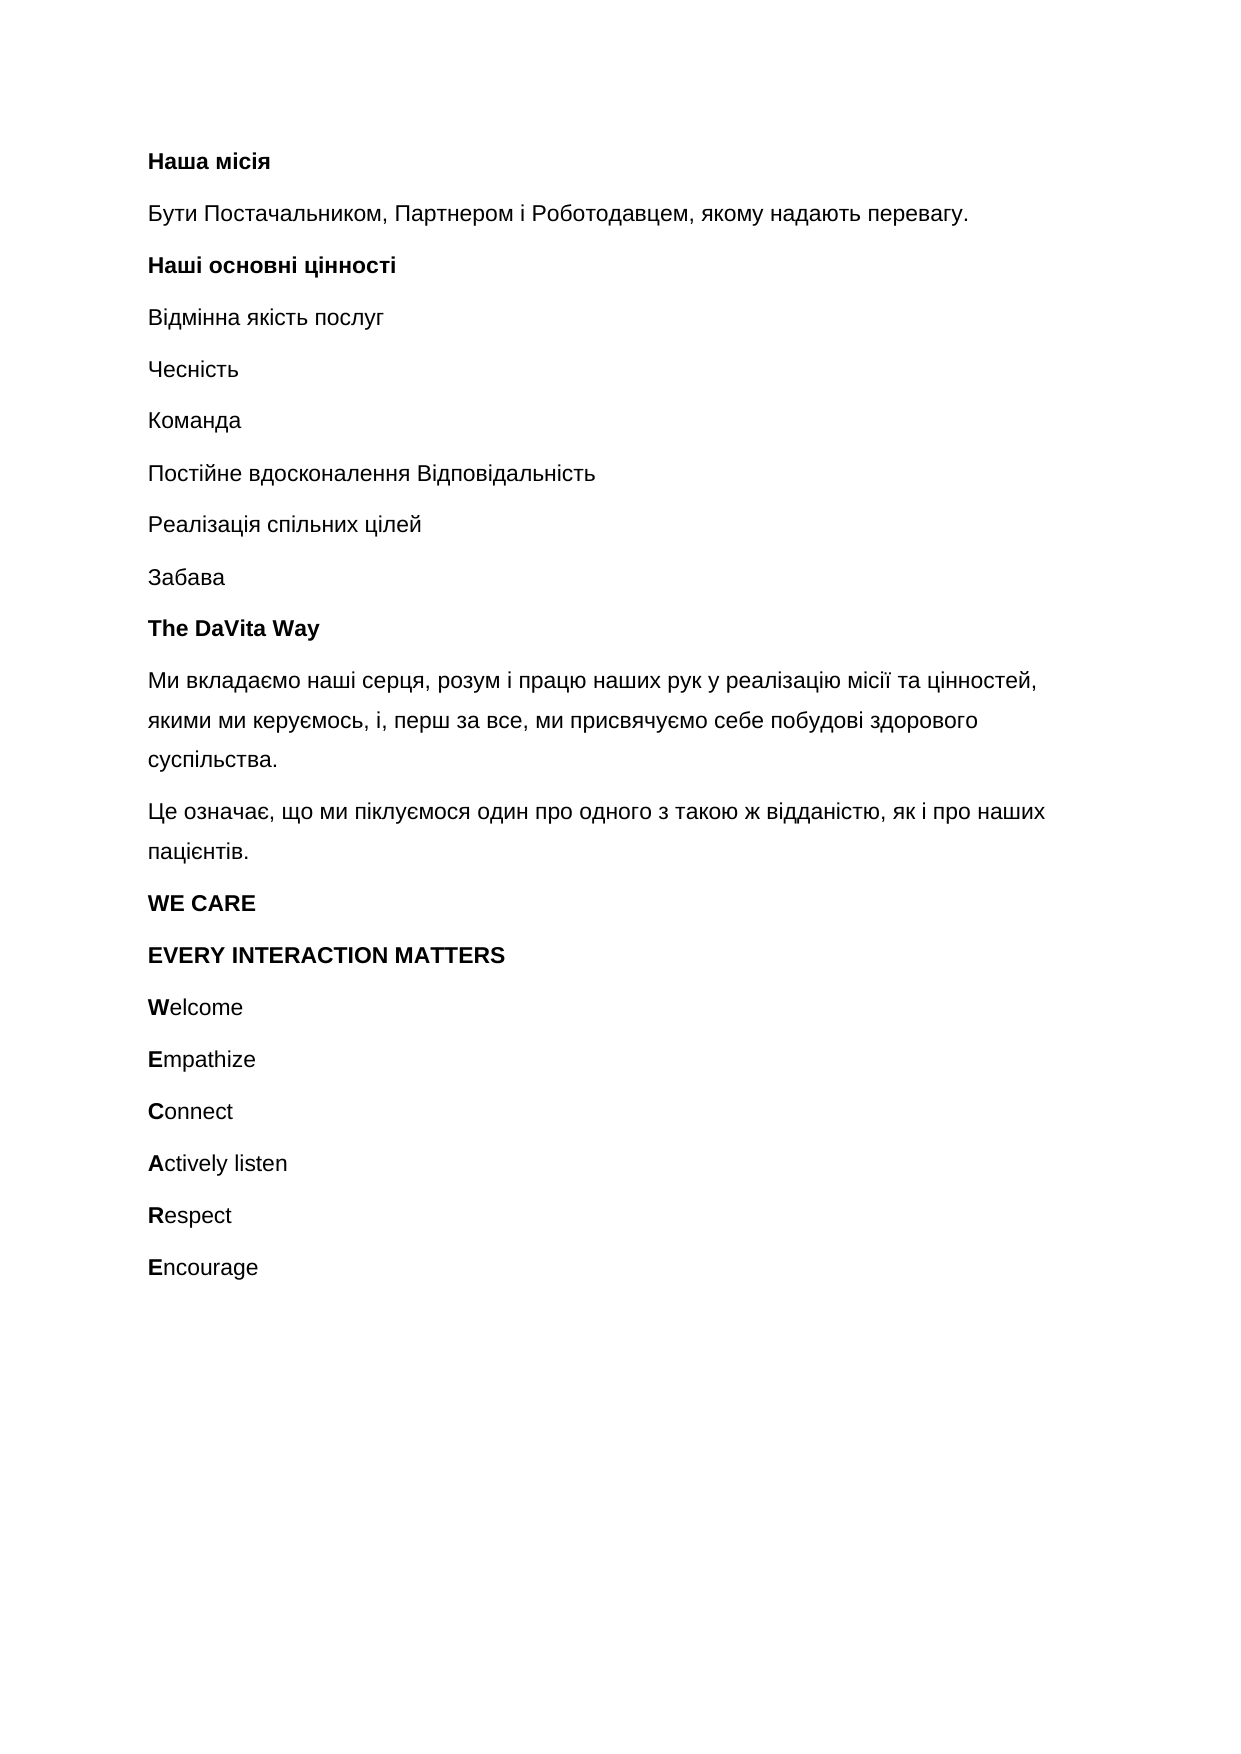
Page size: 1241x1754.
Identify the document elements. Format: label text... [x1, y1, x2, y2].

text Забава [148, 563, 1093, 590]
text Welcome [148, 994, 1093, 1020]
text WE CARE [148, 890, 1093, 916]
text Це означає, що ми піклуємося один про одного з такою ж відданістю, як і про наших пацієнтів. [148, 798, 1093, 864]
text Бути Постачальником, Партнером і Роботодавцем, якому надають перевагу. [148, 199, 1093, 226]
text Відмінна якість послуг [148, 303, 1093, 330]
text The DaVita Way [148, 615, 1093, 642]
text Постійне вдосконалення Відповідальність [148, 459, 1093, 486]
text Empathize [148, 1046, 1093, 1072]
text Чесність [148, 356, 1093, 382]
text Connect [148, 1098, 1093, 1124]
text Команда [148, 407, 1093, 434]
text Encourage [148, 1254, 1093, 1280]
text Respect [148, 1202, 1093, 1228]
text Ми вкладаємо наші серця, розум і працю наших рук у реалізацію місії та цінностей, якими ми керуємось, і, перш за все, ми присвячуємо себе побудові здорового суспільства. [148, 667, 1093, 773]
text Наші основні цінності [148, 252, 1093, 278]
text EVERY INTERACTION MATTERS [148, 942, 1093, 968]
text Наша місія [148, 148, 1093, 174]
text Реалізація спільних цілей [148, 511, 1093, 538]
text Actively listen [148, 1150, 1093, 1176]
